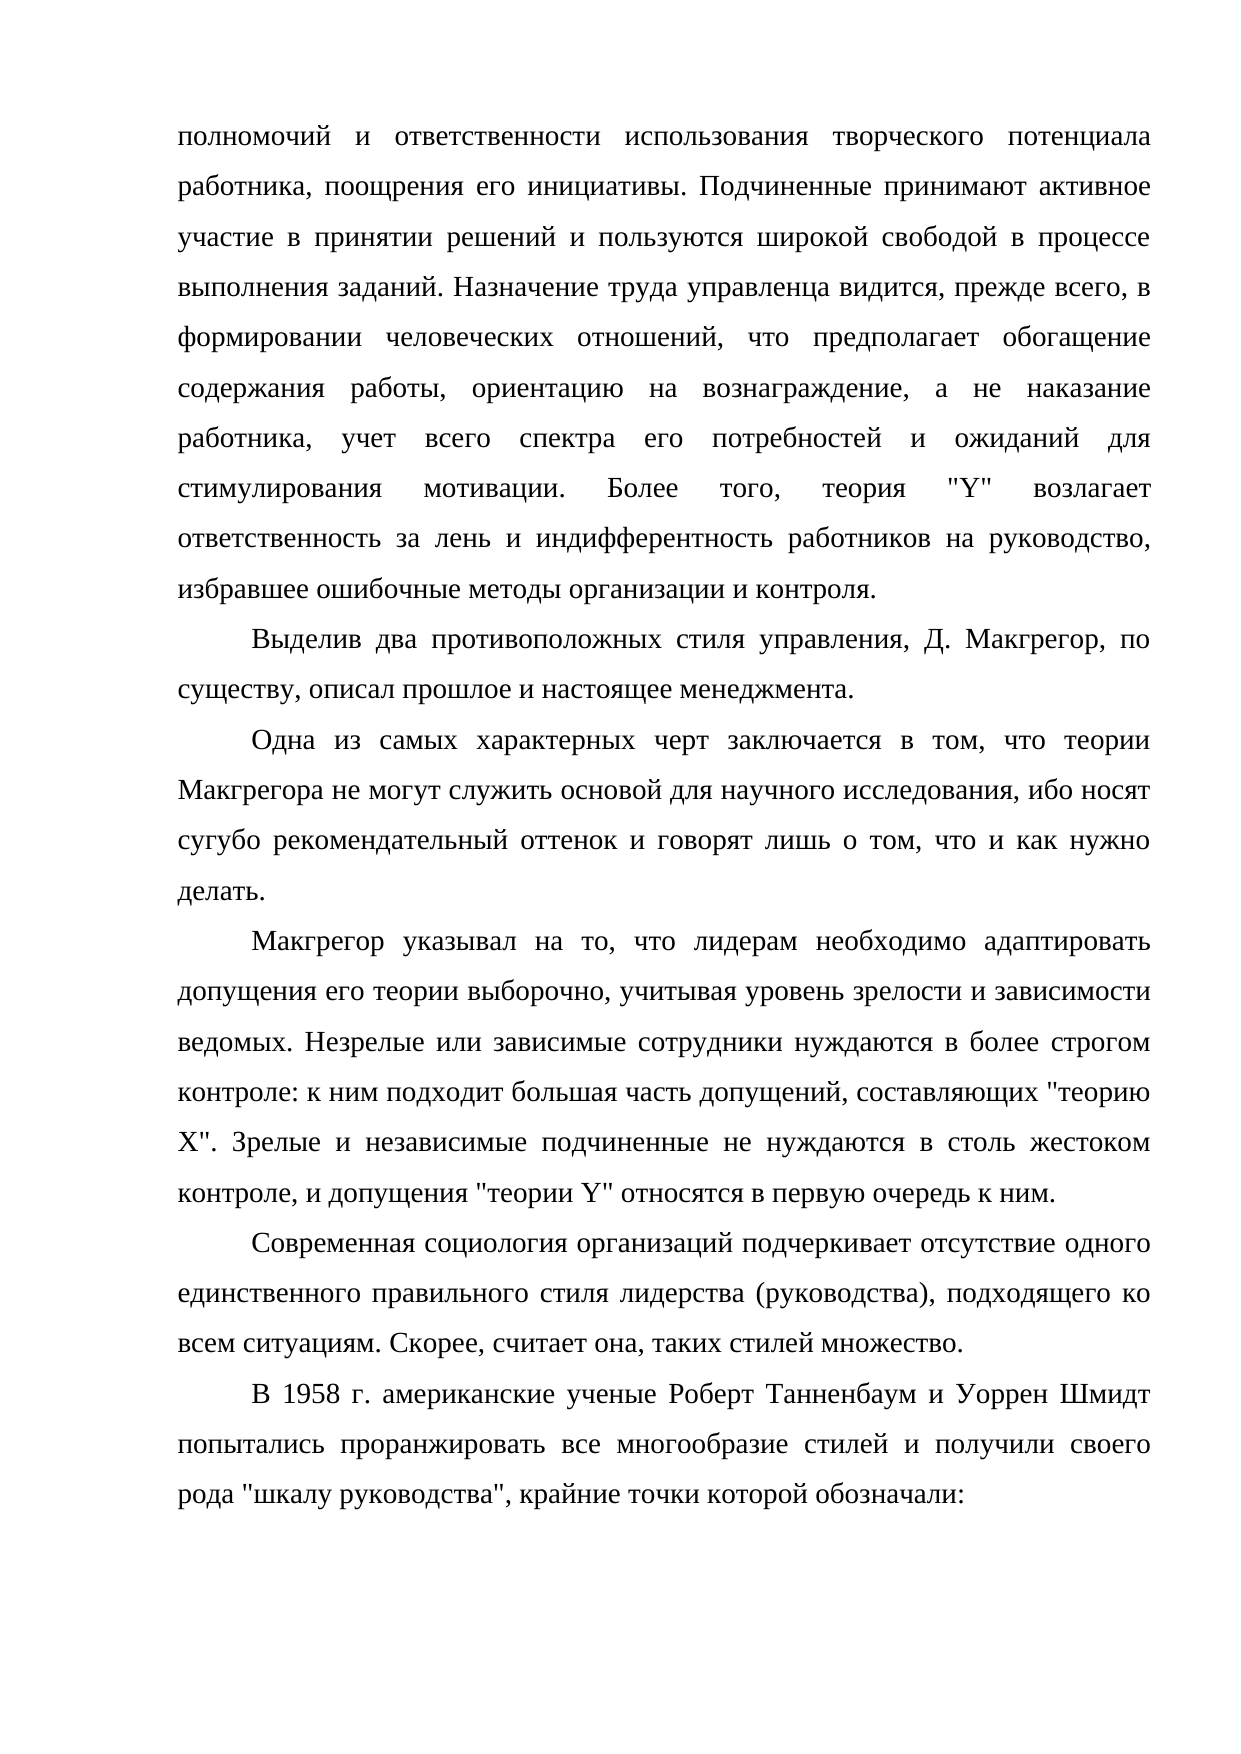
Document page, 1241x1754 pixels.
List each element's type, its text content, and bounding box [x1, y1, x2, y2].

text Выделив два противоположных стиля управления, Д. Макгрегор, по существу, описал прошлое и настоящее менеджмента. [177, 621, 1152, 705]
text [177, 118, 1152, 604]
text Современная социология организаций подчеркивает отсутствие одного единственного правильного стиля лидерства (руководства), подходящего ко всем ситуациям. Скорее, считает она, таких стилей множество. [177, 1225, 1152, 1359]
text Одна из самых характерных черт заключается в том, что теории Макгрегора не могут служить основой для научного исследования, ибо носят сугубо рекомендательный оттенок и говорят лишь о том, что и как нужно делать. [177, 722, 1152, 906]
text Макгрегор указывал на то, что лидерам необходимо адаптировать допущения его теории выборочно, учитывая уровень зрелости и зависимости ведомых. Незрелые или зависимые сотрудники нуждаются в более строгом контроле: к ним подходит большая часть допущений, составляющих "теорию X". Зрелые и независимые подчиненные не нуждаются в столь жестоком контроле, и допущения "теории Y" относятся в первую очередь к ним. [177, 923, 1152, 1208]
text В . американские ученые Роберт Танненбаум и Уоррен Шмидт попытались проранжировать все многообразие стилей и получили своего рода "шкалу руководства", крайние точки которой обозначали: [177, 1376, 1152, 1510]
